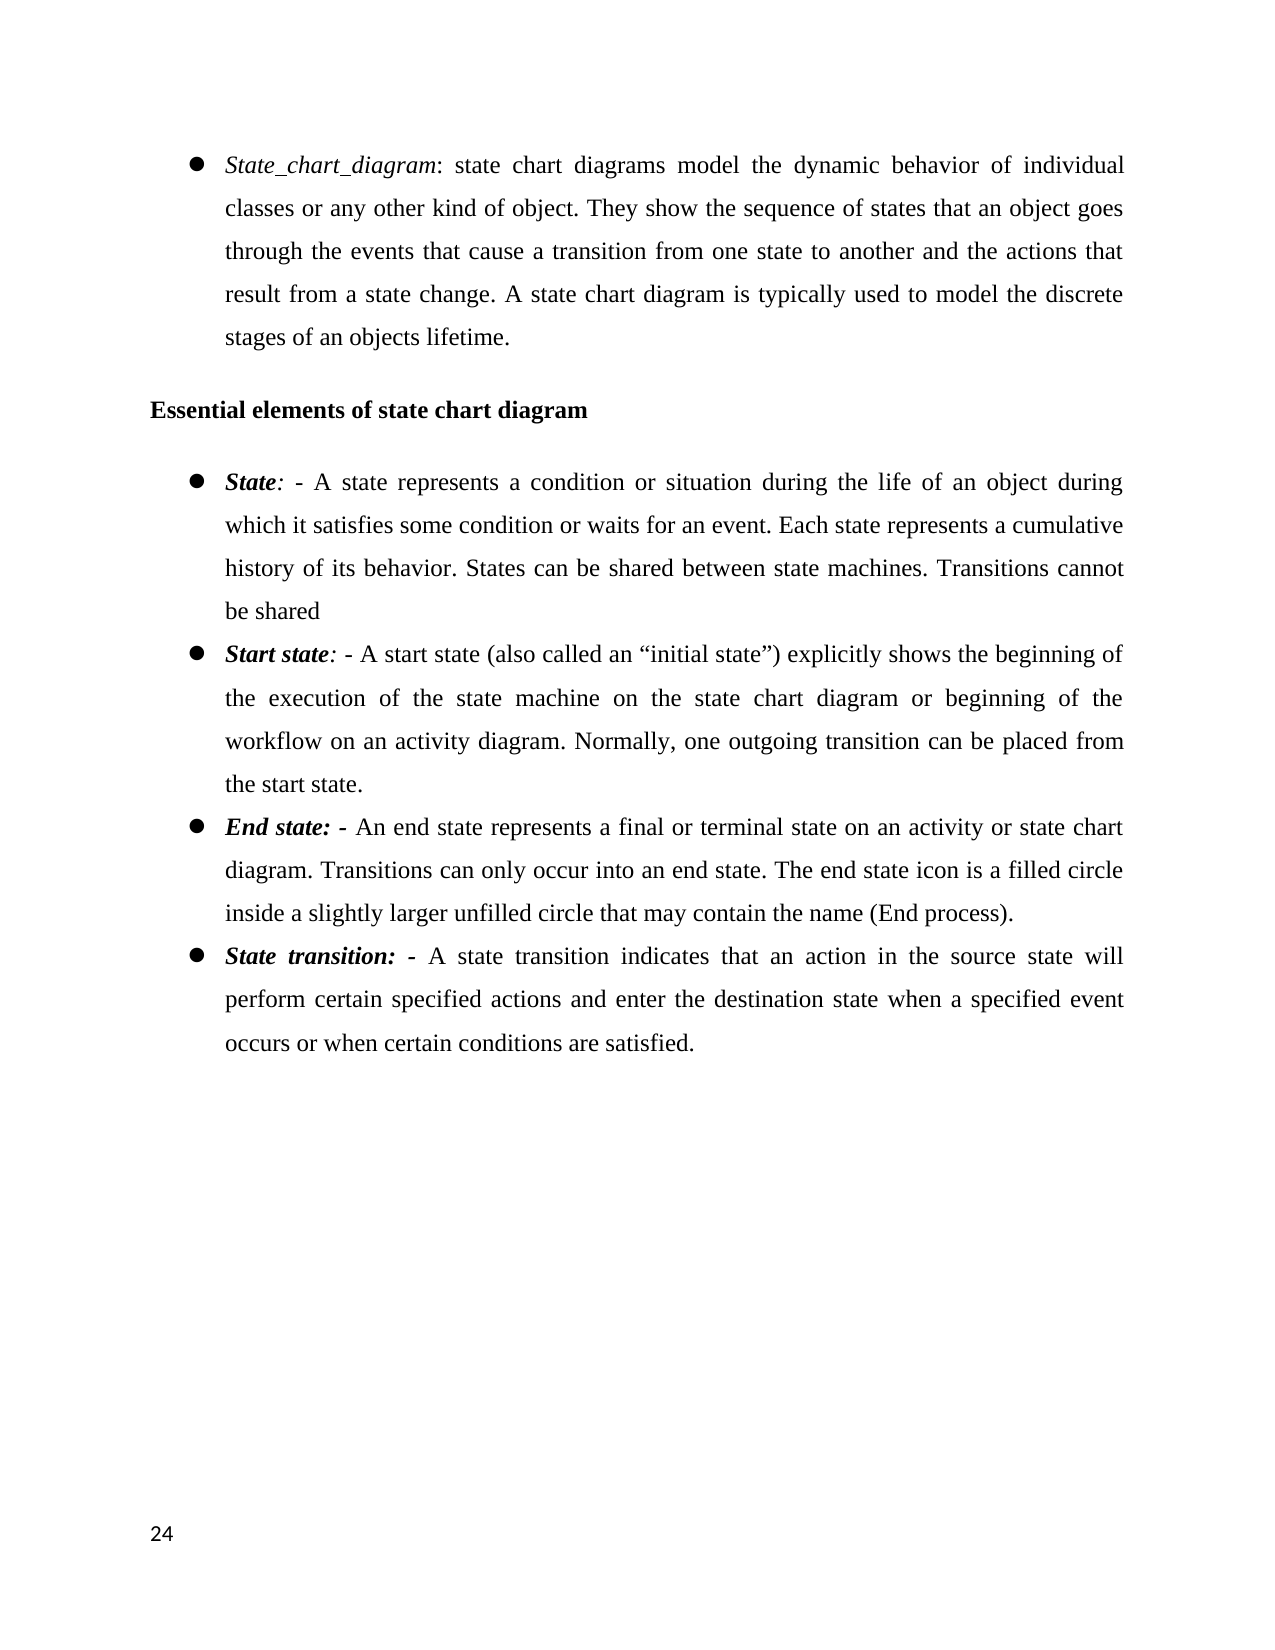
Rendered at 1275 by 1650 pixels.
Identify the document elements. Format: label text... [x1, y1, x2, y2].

list State: - A state represents a condition or situation during the life of an object during which it satisfies some condition or waits for an event. Each state represents a cumulative history of its behavior. States can be shared between state machines. Transitions cannot be shared [187, 467, 1125, 625]
list End state: - An end state represents a final or terminal state on an activity or state chart diagram. Transitions can only occur into an end state. The end state icon is a filled circle inside a slightly larger unfilled circle that may contain the name (End process). [187, 812, 1125, 927]
list State chart diagram: state chart diagrams model the dynamic behavior of individual classes or any other kind of object. They show the sequence of states that an object goes through the events that cause a transition from one state to another and the actions that result from a state change. A state chart diagram is typically used to model the discrete stages of an objects lifetime. [187, 150, 1125, 351]
text Essential elements of state chart diagram [150, 395, 1125, 423]
list State transition: - A state transition indicates that an action in the source state will perform certain specified actions and enter the destination state when a specified event occurs or when certain conditions are satisfied. [187, 941, 1125, 1056]
list Start state: - A start state (also called an “initial state”) explicitly shows the beginning of the execution of the state machine on the state chart diagram or beginning of the workflow on an activity diagram. Normally, one outgoing transition can be placed from the start state. [187, 639, 1125, 798]
